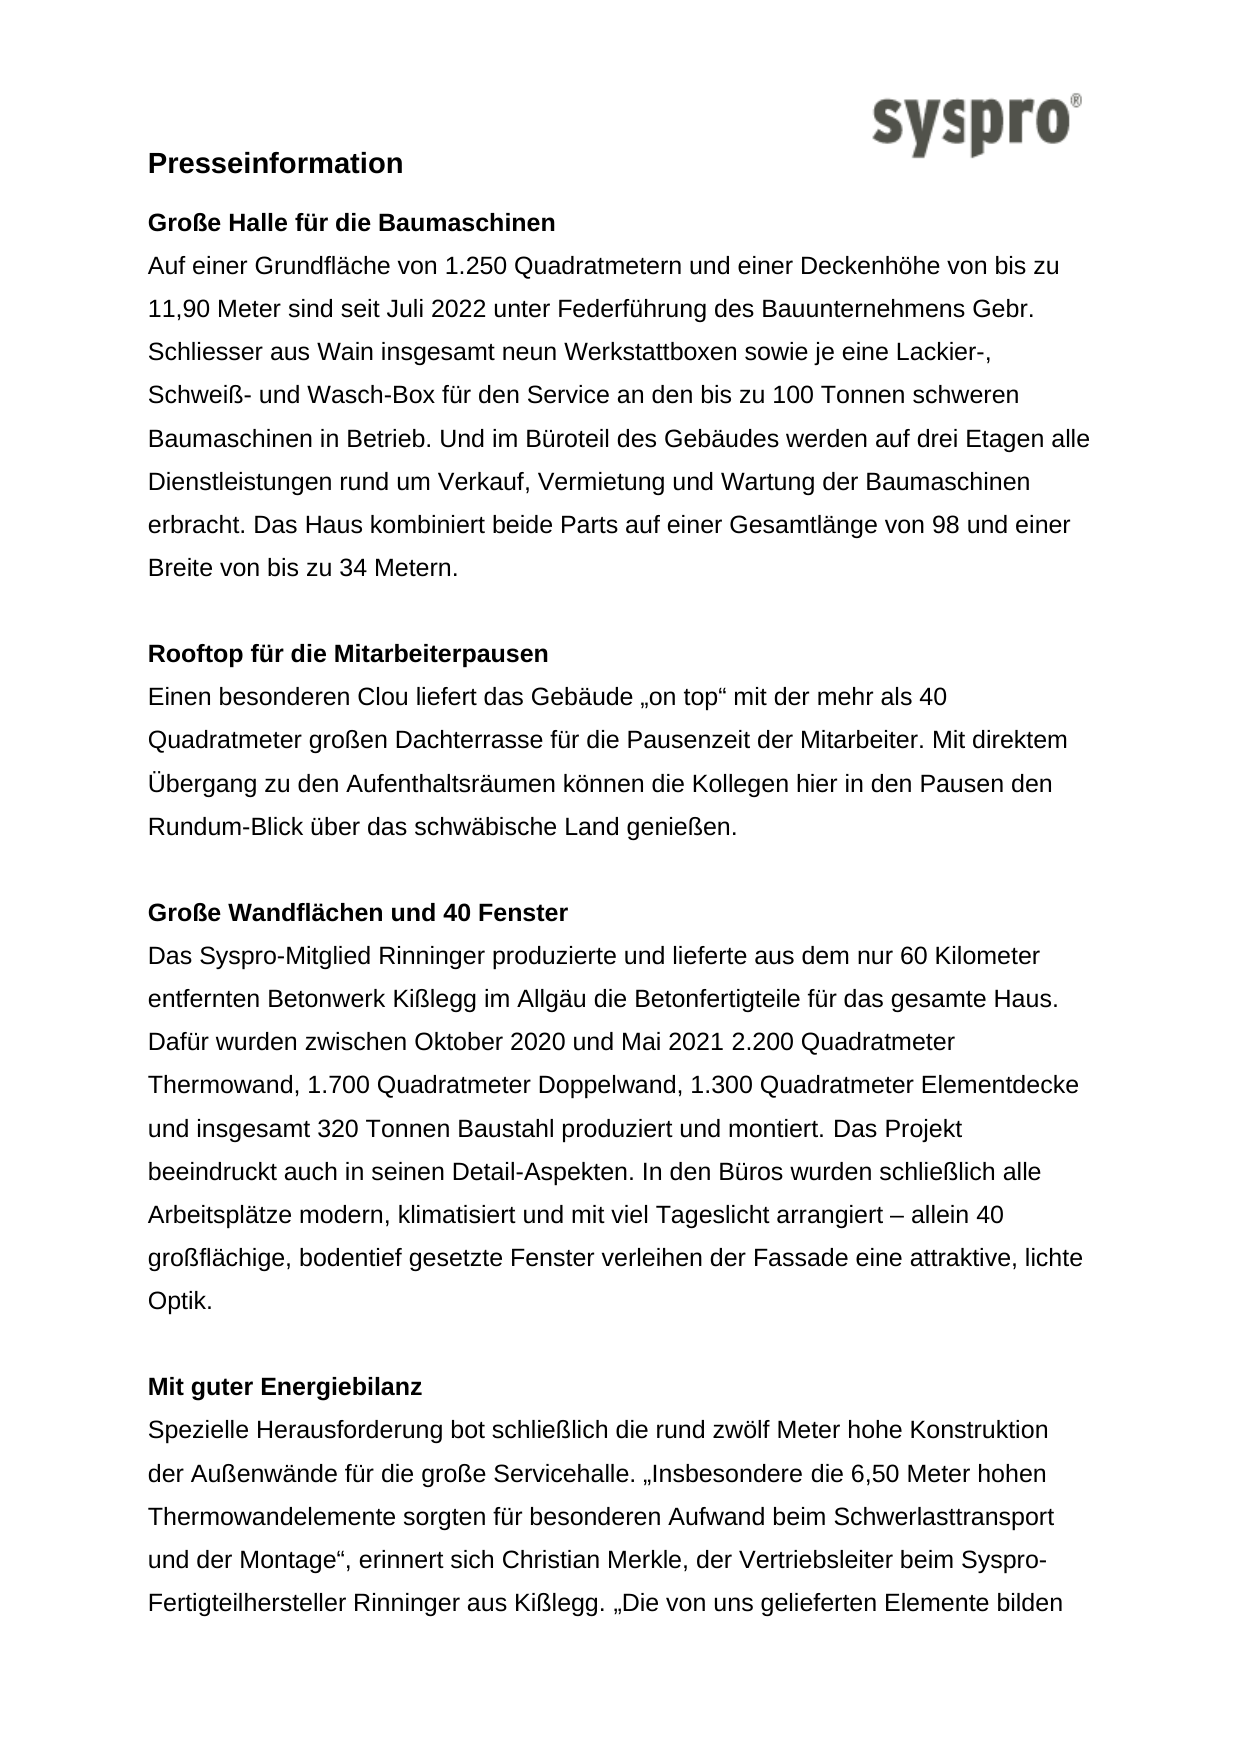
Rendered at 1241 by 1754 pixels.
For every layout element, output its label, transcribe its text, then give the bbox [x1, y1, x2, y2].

text Mit guter Energiebilanz [148, 1372, 1093, 1401]
text Rooftop für die Mitarbeiterpausen Einen besonderen Clou liefert das Gebäude „on top“ mit der mehr als 40 Quadratmeter großen Dachterrasse für die Pausenzeit der Mitarbeiter. Mit direktem Übergang zu den Aufenthaltsräumen können die Kollegen hier in den Pausen den Rundum-Blick über das schwäbische Land genießen. [148, 639, 1093, 840]
text Große Halle für die Baumaschinen Auf einer Grundfläche von 1.250 Quadratmetern und einer Deckenhöhe von bis zu 11,90 Meter sind seit Juli 2022 unter Federführung des Bauunternehmens Gebr. Schliesser aus Wain insgesamt neun Werkstattboxen sowie je eine Lackier-, Schweiß- und Wasch-Box für den Service an den bis zu 100 Tonnen schweren Baumaschinen in Betrieb. Und im Büroteil des Gebäudes werden auf drei Etagen alle Dienstleistungen rund um Verkauf, Vermietung und Wartung der Baumaschinen erbracht. Das Haus kombiniert beide Parts auf einer Gesamtlänge von 98 und einer Breite von bis zu 34 Metern. [148, 208, 1093, 582]
picture [862, 73, 1093, 174]
text Große Wandflächen und 40 Fenster Das Syspro-Mitglied Rinninger produzierte und lieferte aus dem nur 60 Kilometer entfernten Betonwerk Kißlegg im Allgäu die Betonfertigteile für das gesamte Haus. Dafür wurden zwischen Oktober 2020 und Mai 2021 2.200 Quadratmeter Thermowand, 1.700 Quadratmeter Doppelwand, 1.300 Quadratmeter Elementdecke und insgesamt 320 Tonnen Baustahl produziert und montiert. Das Projekt beeindruckt auch in seinen Detail-Aspekten. In den Büros wurden schließlich alle Arbeitsplätze modern, klimatisiert und mit viel Tageslicht arrangiert – allein 40 großflächige, bodentief gesetzte Fenster verleihen der Fassade eine attraktive, lichte Optik. [148, 898, 1093, 1315]
